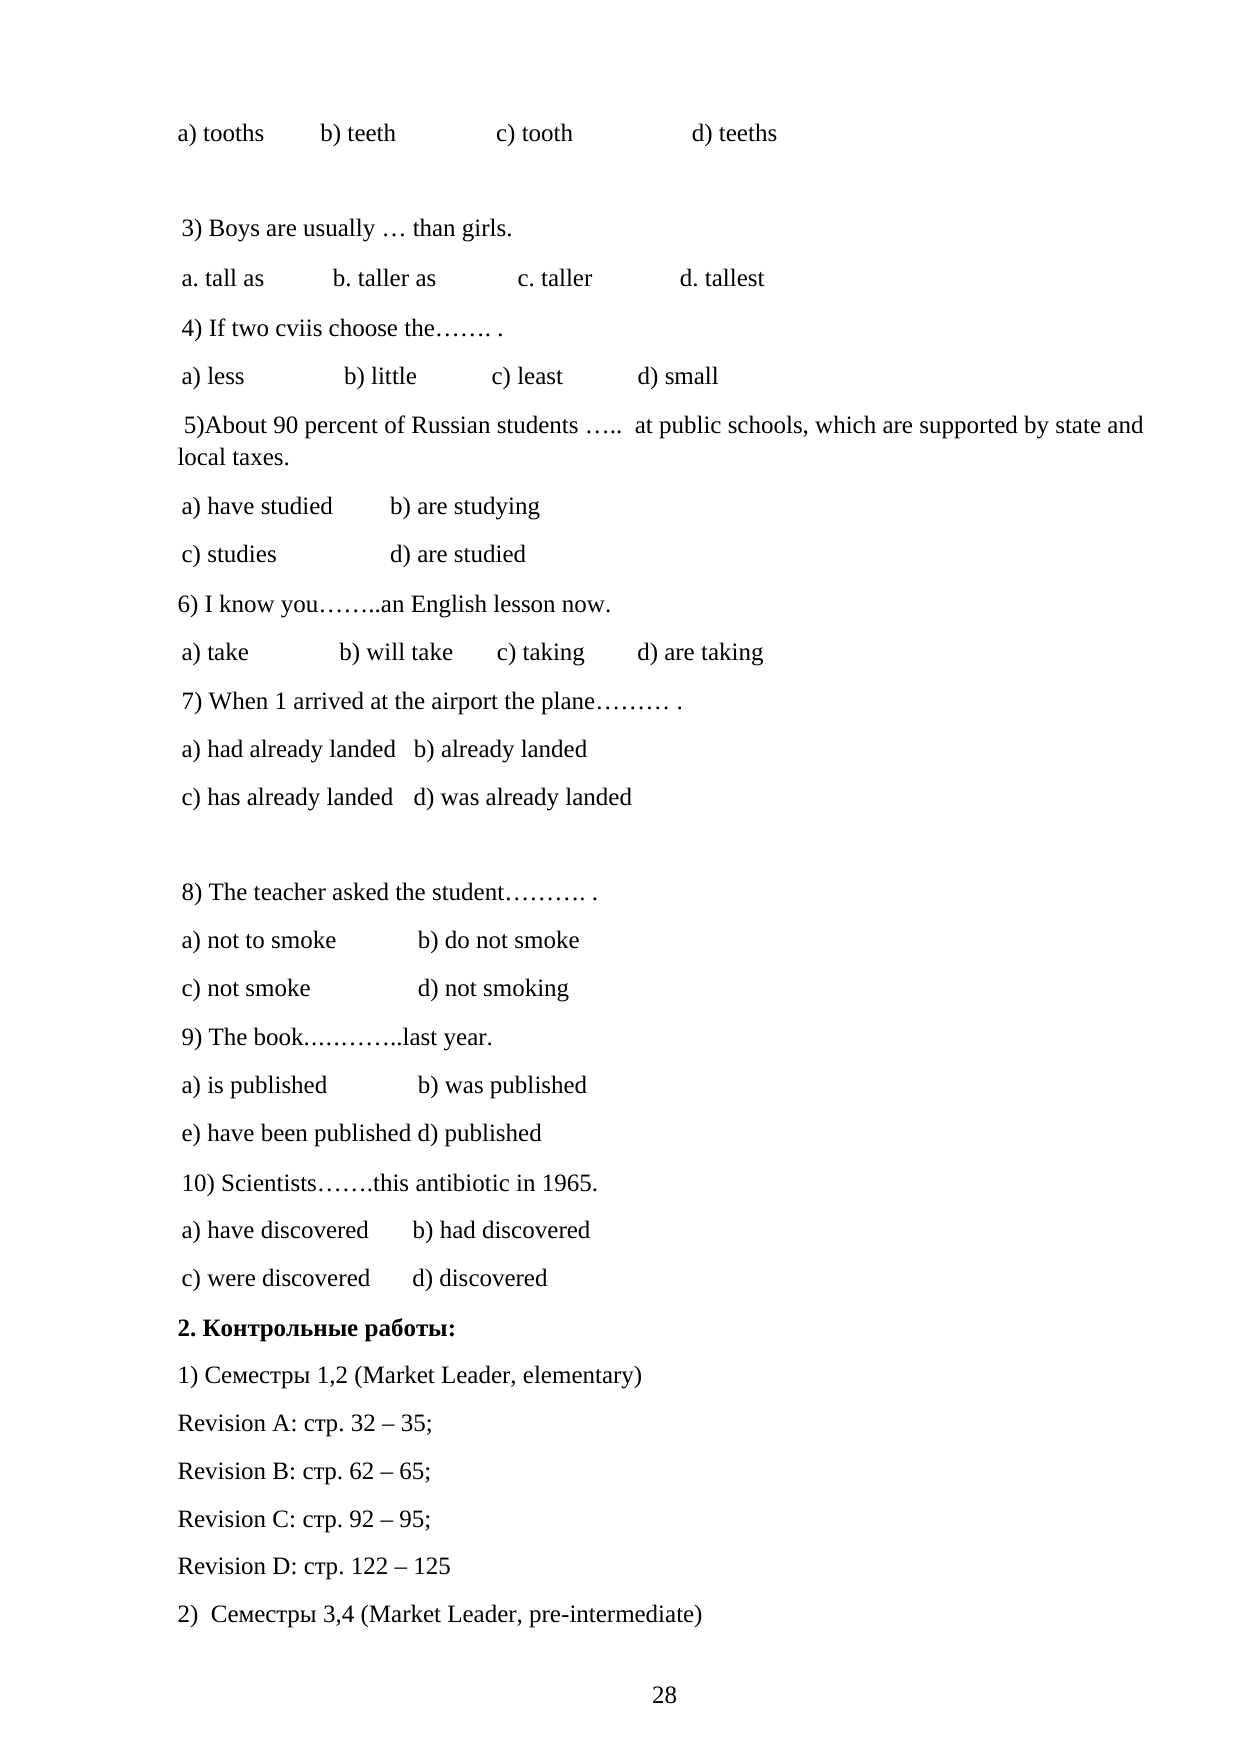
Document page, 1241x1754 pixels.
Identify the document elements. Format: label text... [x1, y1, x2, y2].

text e) have been published d) published [181, 1118, 1152, 1147]
text 3) Boys are usually … than girls. [181, 213, 1152, 242]
text a) take b) will take c) taking d) are taking [181, 637, 1152, 665]
text a) less b) little c) least d) small [181, 361, 1152, 389]
text c) not smoke d) not smoking [181, 973, 1152, 1001]
text 8) The teacher asked the student………. . [181, 877, 1152, 906]
text Revision D: стр. 122 – 125 [177, 1551, 1152, 1580]
text Revision C: стр. 92 – 95; [177, 1504, 1152, 1532]
text 10) Scientists…….this antibiotic in 1965. [181, 1168, 1152, 1196]
text 1) Семестры 1,2 (Market Leader, elementary) [177, 1361, 1152, 1389]
text a. tall as b. taller as c. taller d. tallest [181, 263, 1152, 292]
text 6) I know you……..an English lesson now. [177, 589, 1152, 618]
text c) studies d) are studied [181, 539, 1152, 568]
text 4) If two cviis choose the……. . [181, 313, 1152, 342]
text Revision B: стр. 62 – 65; [177, 1456, 1152, 1485]
text a) had already landed b) already landed [181, 734, 1152, 763]
text 2) Cеместры 3,4 (Market Leader, pre-intermediate) [177, 1599, 1152, 1628]
text 9) The book ……..last year. [181, 1022, 1152, 1051]
text c) has already landed d) was already landed [181, 782, 1152, 811]
text a) is published b) was published [181, 1070, 1152, 1099]
text 5)About 90 percent of Russian students ….. at public schools, which are supported by state and local taxes. [177, 411, 1152, 470]
text 7) When 1 arrived at the airport the plane……… . [181, 686, 1152, 715]
text a) tooths b) teeth c) tooth d) teeths [177, 118, 1152, 147]
text a) have studied b) are studying [181, 491, 1152, 520]
text 2. Контрольные работы: [177, 1313, 1152, 1342]
text c) were discovered d) discovered [181, 1263, 1152, 1292]
text Revision A: стр. 32 – 35; [177, 1408, 1152, 1437]
text a) not to smoke b) do not smoke [181, 925, 1152, 954]
text a) have discovered b) had discovered [181, 1215, 1152, 1244]
